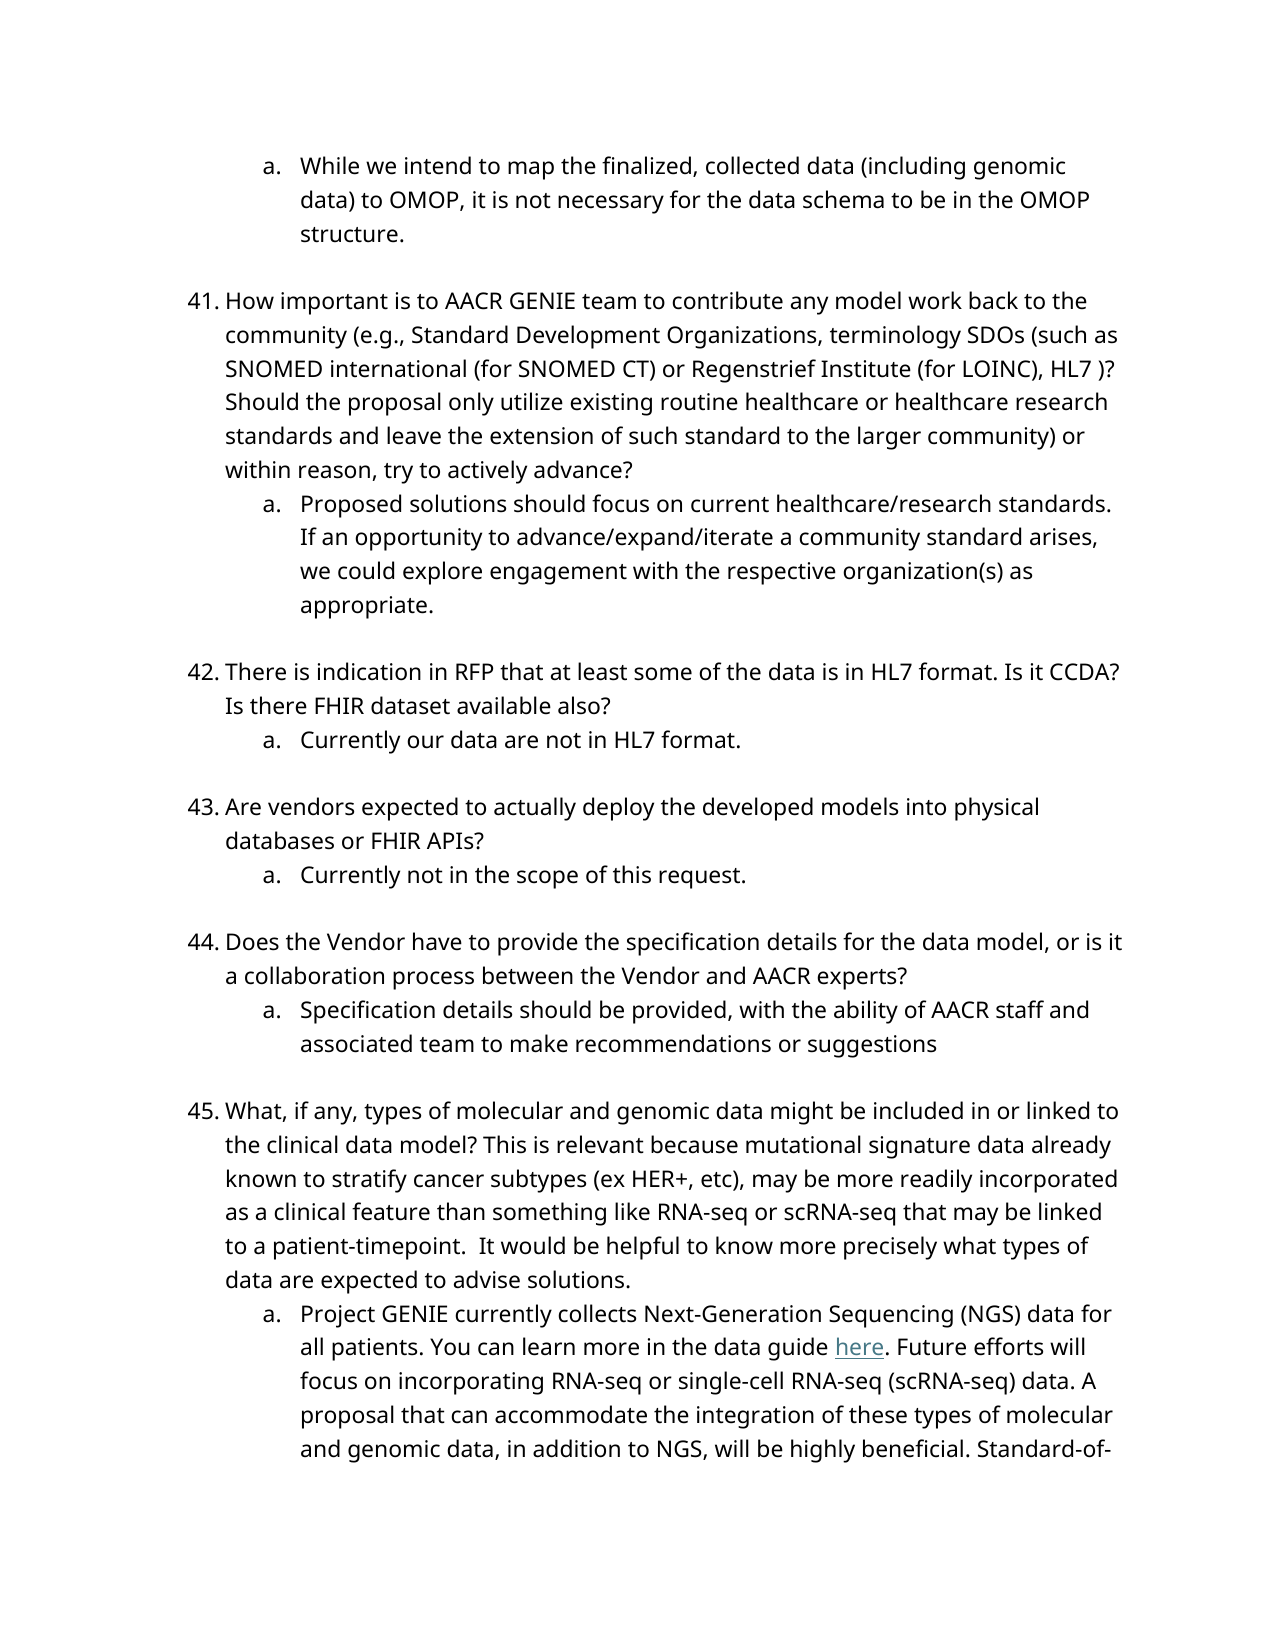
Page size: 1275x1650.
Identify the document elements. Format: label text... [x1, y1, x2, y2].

list Does the Vendor have to provide the specification details for the data model, or is it a collaboration process between the Vendor and AACR experts? [187, 926, 1125, 991]
list Currently our data are not in HL7 format. [262, 724, 1125, 755]
list Proposed solutions should focus on current healthcare/research standards. If an opportunity to advance/expand/iterate a community standard arises, we could explore engagement with the respective organization(s) as appropriate. [262, 487, 1125, 620]
list What, if any, types of molecular and genomic data might be included in or linked to the clinical data model? This is relevant because mutational signature data already known to stratify cancer subtypes (ex HER+, etc), may be more readily incorporated as a clinical feature than something like RNA-seq or scRNA-seq that may be linked to a patient-timepoint. It would be helpful to know more precisely what types of data are expected to advise solutions. [187, 1095, 1125, 1295]
list Currently not in the scope of this request. [262, 859, 1125, 890]
list How important is to AACR GENIE team to contribute any model work back to the community (e.g., Standard Development Organizations, terminology SDOs (such as SNOMED international (for SNOMED CT) or Regenstrief Institute (for LOINC), HL7 )? Should the proposal only utilize existing routine healthcare or healthcare research standards and leave the extension of such standard to the larger community) or within reason, try to actively advance? [187, 285, 1125, 485]
list While we intend to map the finalized, collected data (including genomic data) to OMOP, it is not necessary for the data schema to be in the OMOP structure. [262, 150, 1125, 249]
list Are vendors expected to actually deploy the developed models into physical databases or FHIR APIs? [187, 791, 1125, 856]
list There is indication in RFP that at least some of the data is in HL7 format. Is it CCDA? Is there FHIR dataset available also? [187, 656, 1125, 721]
list Specification details should be provided, with the ability of AACR staff and associated team to make recommendations or suggestions [262, 994, 1125, 1059]
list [262, 1297, 1125, 1464]
